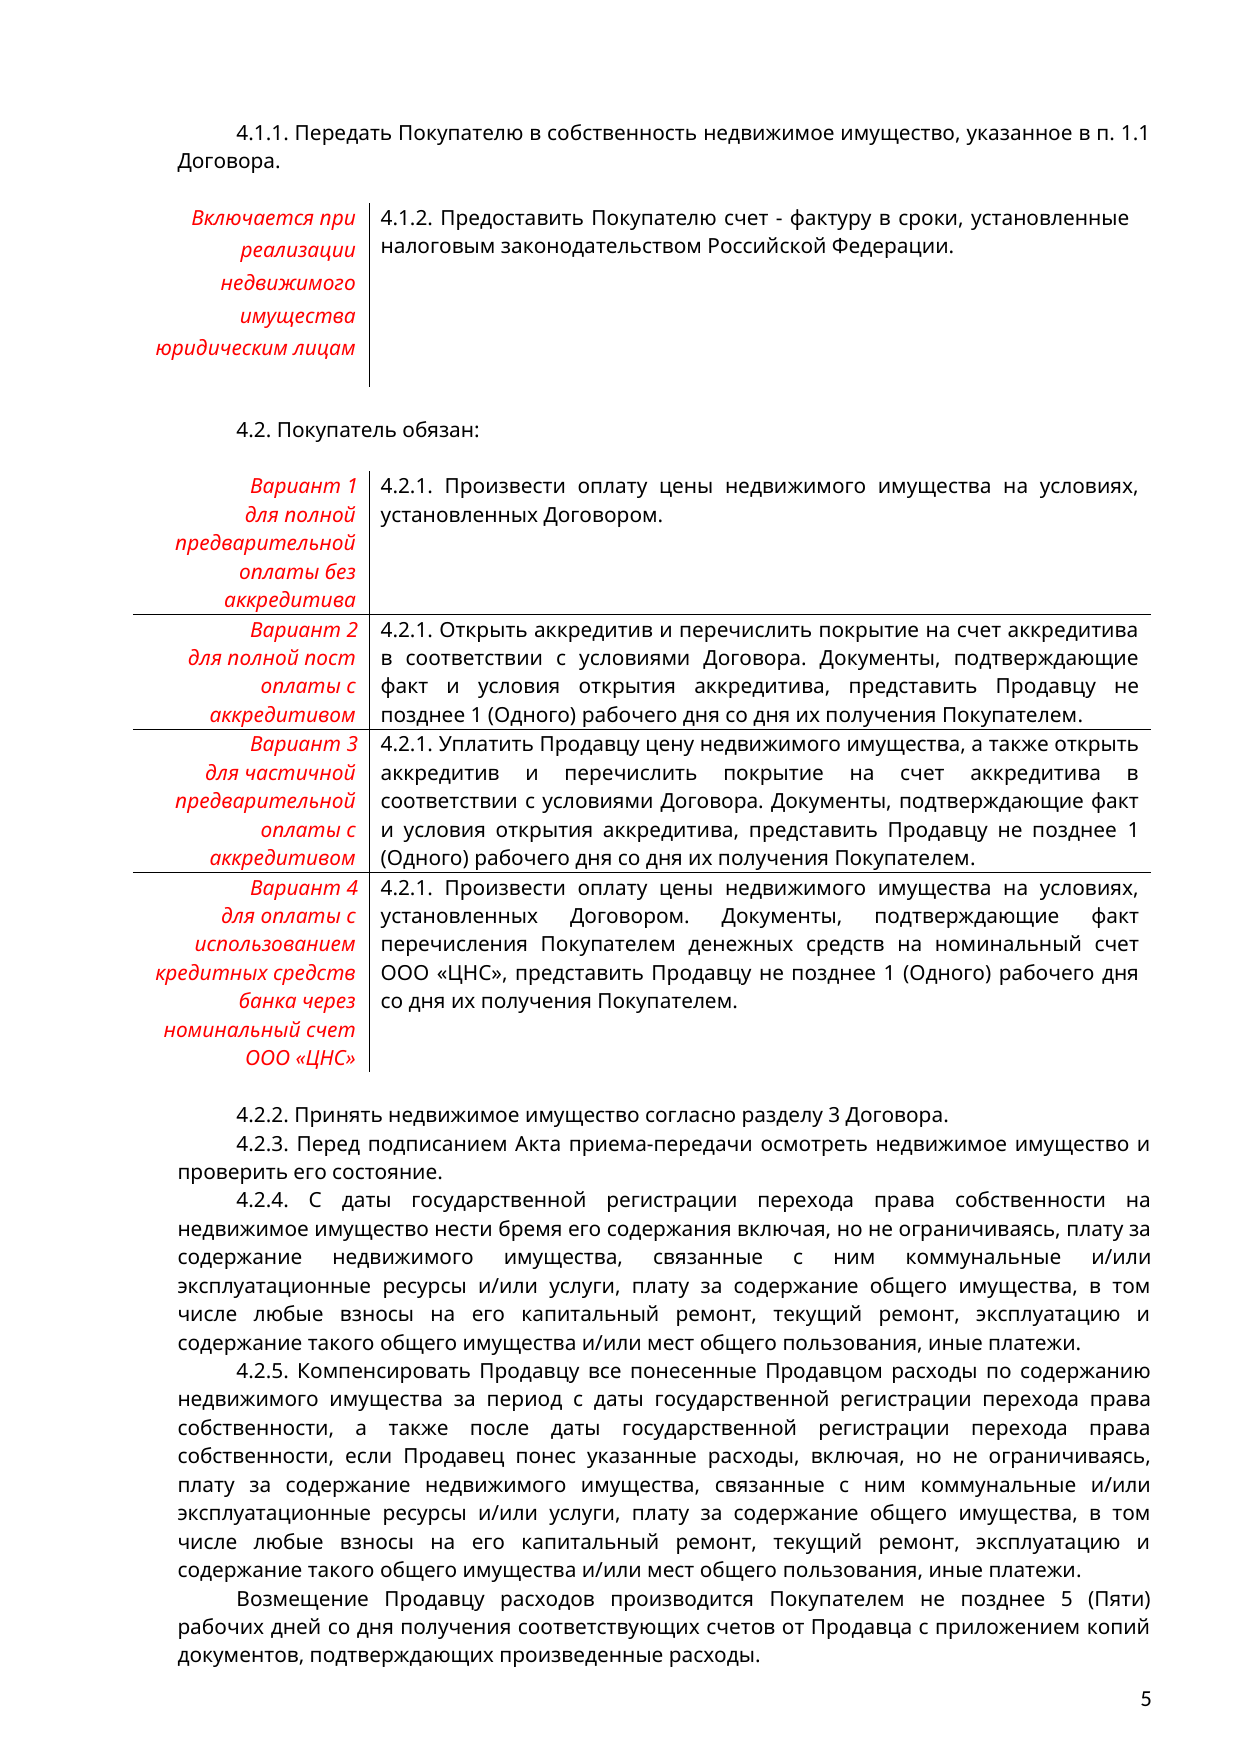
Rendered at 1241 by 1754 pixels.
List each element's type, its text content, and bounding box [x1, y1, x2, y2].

text 4.2.2. Принять недвижимое имущество согласно разделу 3 Договора. [177, 1100, 1152, 1129]
table_cell Вариант 3 для частичной предварительной оплаты с аккредитивом [133, 730, 369, 872]
text 4.2. Покупатель обязан: [177, 415, 1152, 443]
text 4.1.1. Передать Покупателю в собственность недвижимое имущество, указанное в п. 1.1 Договора. [177, 118, 1152, 175]
table_cell Вариант 2 для полной пост оплаты с аккредитивом [133, 615, 369, 728]
table_cell Вариант 4 для оплаты с использованием кредитных средств банка через номинальный счет ООО «ЦНС» [133, 873, 369, 1072]
text 4.2.5. Компенсировать Продавцу все понесенные Продавцом расходы по содержанию недвижимого имущества за период с даты государственной регистрации перехода права собственности, а также после даты государственной регистрации перехода права собственности, если Продавец понес указанные расходы, включая, но не ограничиваясь, плату за содержание недвижимого имущества, связанные с ним коммунальные и/или эксплуатационные ресурсы и/или услуги, плату за содержание общего имущества, в том числе любые взносы на его капитальный ремонт, текущий ремонт, эксплуатацию и содержание такого общего имущества и/или мест общего пользования, иные платежи. [177, 1356, 1152, 1584]
table_header Включается при реализации недвижимого имущества юридическим лицам [144, 203, 369, 387]
text 4.2.3. Перед подписанием Акта приема-передачи осмотреть недвижимое имущество и проверить его состояние. [177, 1129, 1152, 1186]
table_cell 4.2.1. Открыть аккредитив и перечислить покрытие на счет аккредитива в соответствии с условиями Договора. Документы, подтверждающие факт и условия открытия аккредитива, представить Продавцу не позднее 1 (Одного) рабочего дня со дня их получения Покупателем. [370, 615, 1151, 728]
table_cell 4.2.1. Произвести оплату цены недвижимого имущества на условиях, установленных Договором. Документы, подтверждающие факт перечисления Покупателем денежных средств на номинальный счет ООО «ЦНС», представить Продавцу не позднее 1 (Одного) рабочего дня со дня их получения Покупателем. [370, 873, 1151, 1072]
table_header Вариант 1 для полной предварительной оплаты без аккредитива [133, 471, 369, 614]
table_header 4.1.2. Предоставить Покупателю счет - фактуру в сроки, установленные налоговым законодательством Российской Федерации. [370, 203, 1141, 387]
table_header 4.2.1. Произвести оплату цены недвижимого имущества на условиях, установленных Договором. [370, 471, 1151, 614]
text Возмещение Продавцу расходов производится Покупателем не позднее 5 (Пяти) рабочих дней со дня получения соответствующих счетов от Продавца с приложением копий документов, подтверждающих произведенные расходы. [177, 1584, 1152, 1669]
text 4.2.4. С даты государственной регистрации перехода права собственности на недвижимое имущество нести бремя его содержания включая, но не ограничиваясь, плату за содержание недвижимого имущества, связанные с ним коммунальные и/или эксплуатационные ресурсы и/или услуги, плату за содержание общего имущества, в том числе любые взносы на его капитальный ремонт, текущий ремонт, эксплуатацию и содержание такого общего имущества и/или мест общего пользования, иные платежи. [177, 1186, 1152, 1356]
table_cell 4.2.1. Уплатить Продавцу цену недвижимого имущества, а также открыть аккредитив и перечислить покрытие на счет аккредитива в соответствии с условиями Договора. Документы, подтверждающие факт и условия открытия аккредитива, представить Продавцу не позднее 1 (Одного) рабочего дня со дня их получения Покупателем. [370, 730, 1151, 872]
